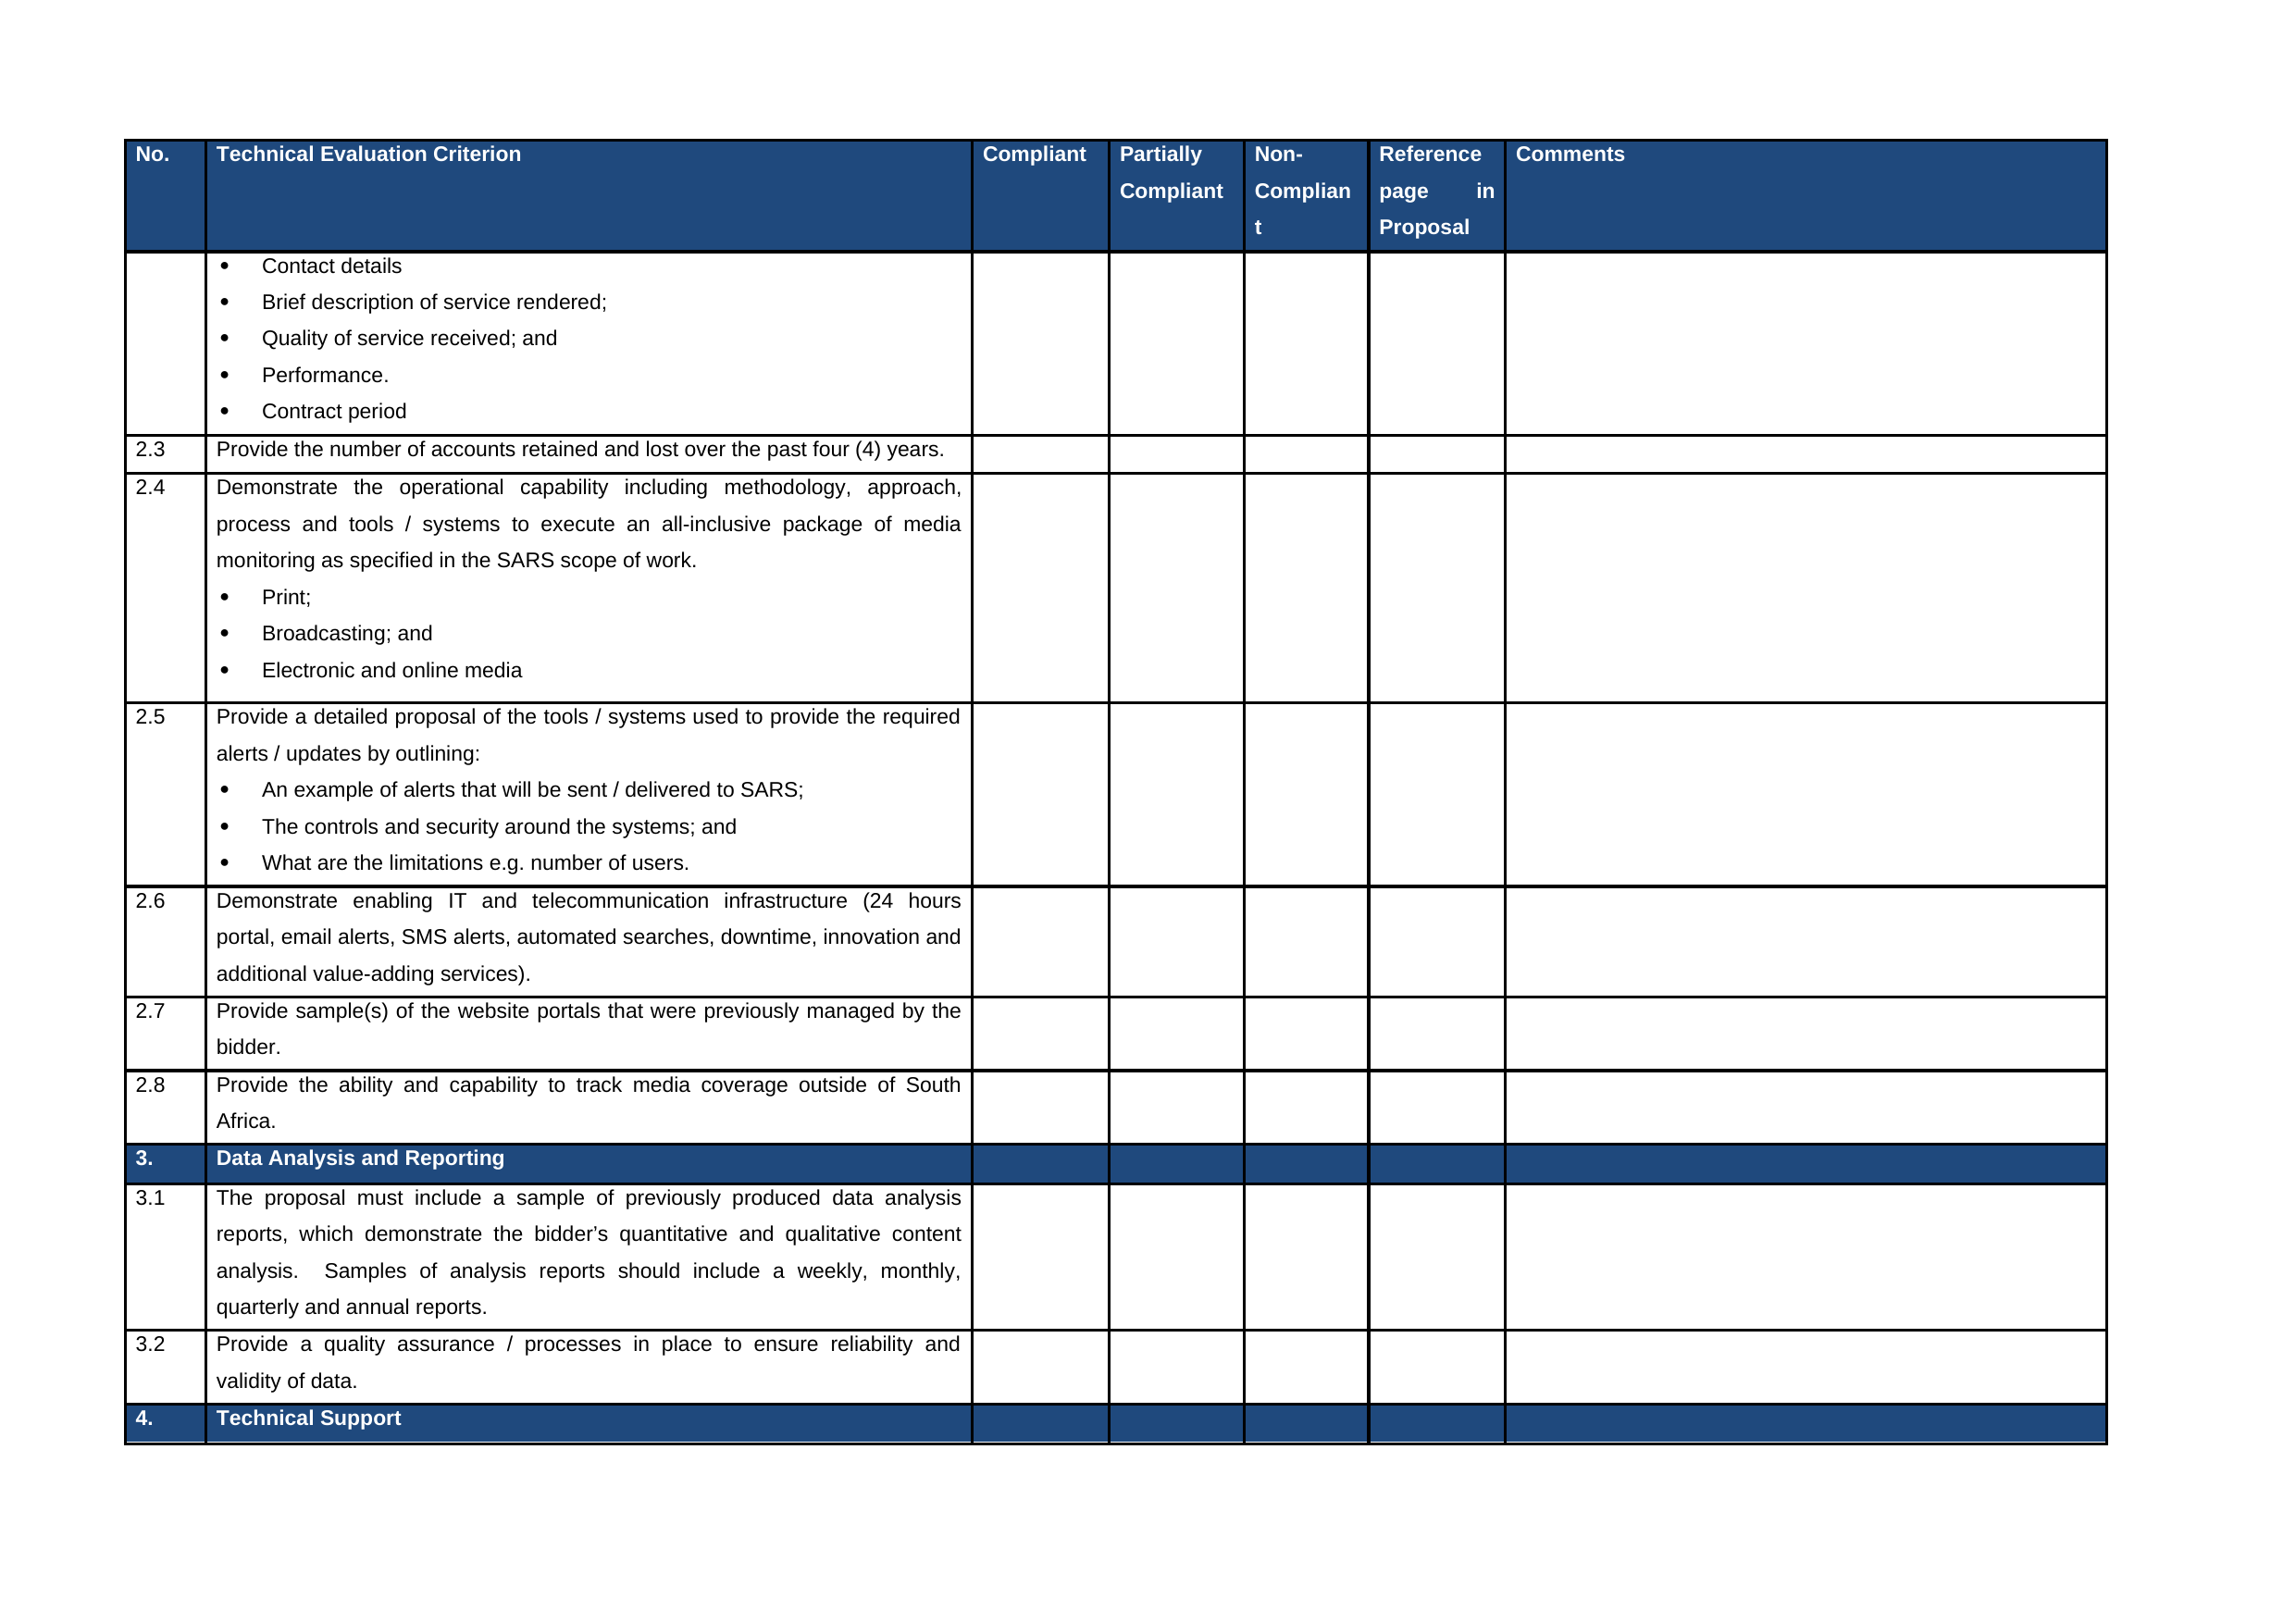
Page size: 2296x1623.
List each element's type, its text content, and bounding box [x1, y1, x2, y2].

table_header Technical Evaluation Criterion [207, 142, 971, 250]
table_cell [1371, 704, 1504, 885]
table_header Non-Compliant [1246, 142, 1367, 250]
table_cell [1246, 254, 1367, 433]
table_cell 2.7 [127, 998, 205, 1069]
table_cell [1507, 998, 2105, 1069]
table_cell Provide the number of accounts retained and lost over the past four (4) years. [207, 437, 971, 472]
table_cell [1371, 1072, 1504, 1143]
table_cell [1507, 475, 2105, 701]
table_cell 2.2 [127, 254, 205, 433]
table_cell [1246, 998, 1367, 1069]
table_cell [1371, 1406, 1504, 1442]
table_cell Provide the ability and capability to track media coverage outside of South Africa. [207, 1072, 971, 1143]
table_cell Provide sample(s) of the website portals that were previously managed by the bidder. [207, 998, 971, 1069]
table_cell [1246, 1072, 1367, 1143]
table_cell [1246, 704, 1367, 885]
table_cell [1507, 1072, 2105, 1143]
table_cell [1371, 998, 1504, 1069]
table_cell Demonstrate enabling IT and telecommunication infrastructure (24 hours portal, email alerts, SMS alerts, automated searches, downtime, innovation and additional value-adding services). [207, 888, 971, 996]
table_cell [1246, 475, 1367, 701]
table_cell [1246, 1146, 1367, 1183]
table_cell 3.2 [127, 1332, 205, 1403]
table_cell [1371, 888, 1504, 996]
table_cell [1111, 998, 1243, 1069]
table_header Compliant [974, 142, 1108, 250]
table_cell [974, 998, 1108, 1069]
table_cell [1507, 888, 2105, 996]
table_cell Provide a detailed proposal of the tools / systems used to provide the required alerts / updates by outlining: An example of alerts that will be sent / delivered to SARS; The controls and security around the systems; and What are the limitations e.g. number of users. [207, 704, 971, 885]
table_header Partially Compliant [1111, 142, 1243, 250]
table_cell [1111, 254, 1243, 433]
table_header Comments [1507, 142, 2105, 250]
table_cell [1111, 888, 1243, 996]
table_cell [974, 1332, 1108, 1403]
table_cell [974, 475, 1108, 701]
table_cell [1507, 254, 2105, 433]
table_cell [974, 254, 1108, 433]
table_cell [974, 1406, 1108, 1442]
table_cell [1371, 475, 1504, 701]
table_cell [1507, 437, 2105, 472]
table_cell [974, 1072, 1108, 1143]
table_cell [1371, 437, 1504, 472]
table_cell [974, 888, 1108, 996]
table_cell [1246, 437, 1367, 472]
table_cell The proposal must include a sample of previously produced data analysis reports, which demonstrate the bidder’s quantitative and qualitative content analysis. Samples of analysis reports should include a weekly, monthly, quarterly and annual reports. [207, 1185, 971, 1329]
table_cell [1111, 475, 1243, 701]
table_cell 2.5 [127, 704, 205, 885]
table_cell Demonstrate the operational capability including methodology, approach, process and tools / systems to execute an all-inclusive package of media monitoring as specified in the SARS scope of work. Print; Broadcasting; and Electronic and online media [207, 475, 971, 701]
table_cell [1507, 704, 2105, 885]
table_cell 2.8 [127, 1072, 205, 1143]
table_cell [974, 704, 1108, 885]
table_cell [1111, 437, 1243, 472]
table_cell [1246, 888, 1367, 996]
table_cell [1371, 1185, 1504, 1329]
table_cell [1371, 1146, 1504, 1183]
table_cell [1111, 1146, 1243, 1183]
table_cell [1246, 1406, 1367, 1442]
table_cell [1111, 1185, 1243, 1329]
table_cell [1507, 1332, 2105, 1403]
table_cell [974, 1146, 1108, 1183]
table_cell Provide a quality assurance / processes in place to ensure reliability and validity of data. [207, 1332, 971, 1403]
table_cell 3.1 [127, 1185, 205, 1329]
table_cell [1371, 254, 1504, 433]
table_cell [1507, 1406, 2105, 1442]
table_cell 2.4 [127, 475, 205, 701]
table_header No. [127, 142, 205, 250]
table_cell [1507, 1185, 2105, 1329]
table_cell [1111, 1072, 1243, 1143]
table_header Reference page in Proposal [1371, 142, 1504, 250]
table_cell Technical Support [207, 1406, 971, 1442]
table_cell [1246, 1185, 1367, 1329]
table_cell [1111, 704, 1243, 885]
table_cell [1111, 1332, 1243, 1403]
table_cell 2.3 [127, 437, 205, 472]
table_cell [207, 254, 971, 433]
table_cell [1371, 1332, 1504, 1403]
table_cell [974, 437, 1108, 472]
table_cell Data Analysis and Reporting [207, 1146, 971, 1183]
table_cell 3. [127, 1146, 205, 1183]
table_cell [1507, 1146, 2105, 1183]
table_cell [1111, 1406, 1243, 1442]
table_cell 4. [127, 1406, 205, 1442]
table_cell 2.6 [127, 888, 205, 996]
table_cell [974, 1185, 1108, 1329]
table_cell [1246, 1332, 1367, 1403]
